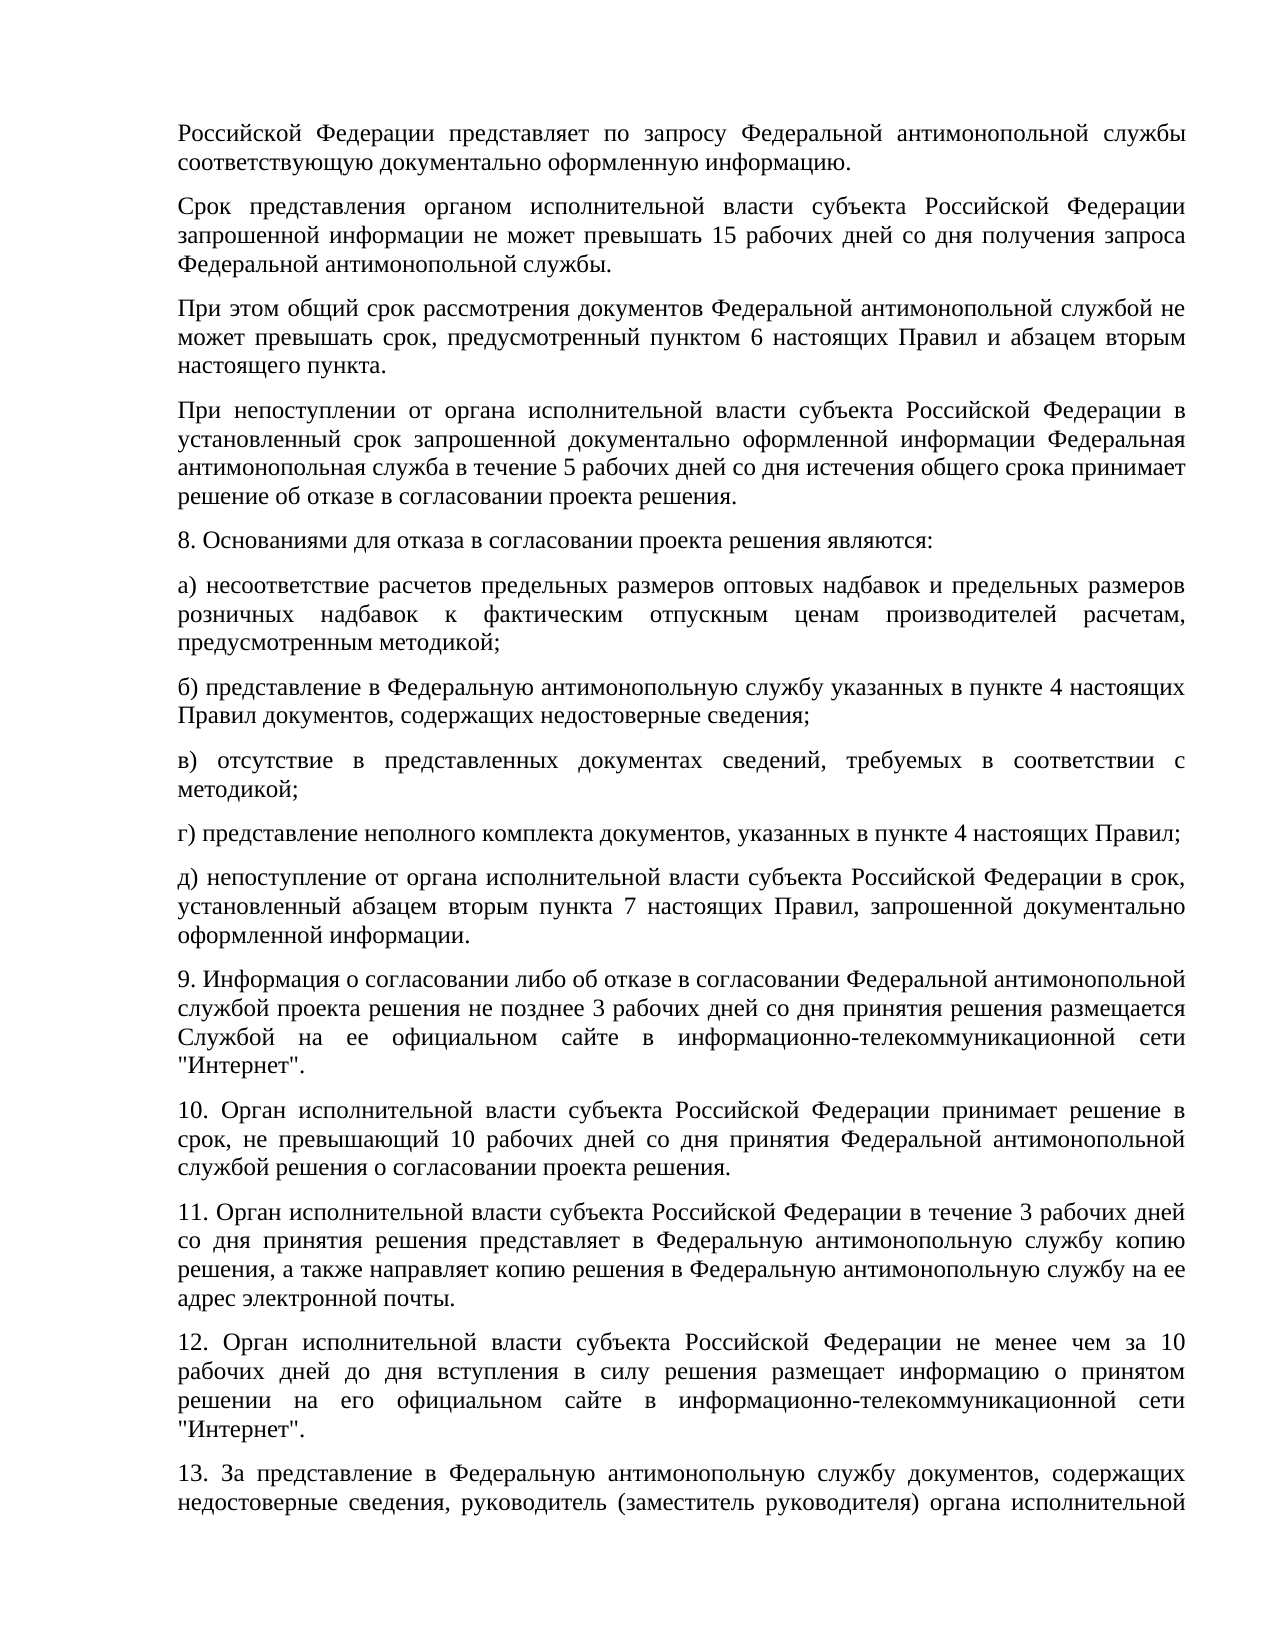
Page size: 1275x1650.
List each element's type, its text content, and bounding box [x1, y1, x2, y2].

text 11. Орган исполнительной власти субъекта Российской Федерации в течение 3 рабочих дней со дня принятия решения представляет в Федеральную антимонопольную службу копию решения, а также направляет копию решения в Федеральную антимонопольную службу на ее адрес электронной почты. [177, 1197, 1186, 1312]
text д) непоступление от органа исполнительной власти субъекта Российской Федерации в срок, установленный абзацем вторым пункта 7 настоящих Правил, запрошенной документально оформленной информации. [177, 862, 1186, 949]
text Срок представления органом исполнительной власти субъекта Российской Федерации запрошенной информации не может превышать 15 рабочих дней со дня получения запроса Федеральной антимонопольной службы. [177, 191, 1186, 277]
text г) представление неполного комплекта документов, указанных в пункте 4 настоящих Правил; [177, 818, 1186, 847]
text 8. Основаниями для отказа в согласовании проекта решения являются: [177, 526, 1186, 554]
text б) представление в Федеральную антимонопольную службу указанных в пункте 4 настоящих Правил документов, содержащих недостоверные сведения; [177, 672, 1186, 729]
text 9. Информация о согласовании либо об отказе в согласовании Федеральной антимонопольной службой проекта решения не позднее 3 рабочих дней со дня принятия решения размещается Службой на ее официальном сайте в информационно-телекоммуникационной сети "Интернет". [177, 964, 1186, 1079]
text При этом общий срок рассмотрения документов Федеральной антимонопольной службой не может превышать срок, предусмотренный пунктом 6 настоящих Правил и абзацем вторым настоящего пункта. [177, 293, 1186, 379]
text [177, 118, 1186, 176]
text 12. Орган исполнительной власти субъекта Российской Федерации не менее чем за 10 рабочих дней до дня вступления в силу решения размещает информацию о принятом решении на его официальном сайте в информационно-телекоммуникационной сети "Интернет". [177, 1327, 1186, 1442]
text в) отсутствие в представленных документах сведений, требуемых в соответствии с методикой; [177, 745, 1186, 802]
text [177, 1458, 1186, 1516]
text а) несоответствие расчетов предельных размеров оптовых надбавок и предельных размеров розничных надбавок к фактическим отпускным ценам производителей расчетам, предусмотренным методикой; [177, 570, 1186, 656]
text 10. Орган исполнительной власти субъекта Российской Федерации принимает решение в срок, не превышающий 10 рабочих дней со дня принятия Федеральной антимонопольной службой решения о согласовании проекта решения. [177, 1095, 1186, 1181]
text При непоступлении от органа исполнительной власти субъекта Российской Федерации в установленный срок запрошенной документально оформленной информации Федеральная антимонопольная служба в течение 5 рабочих дней со дня истечения общего срока принимает решение об отказе в согласовании проекта решения. [177, 395, 1186, 510]
